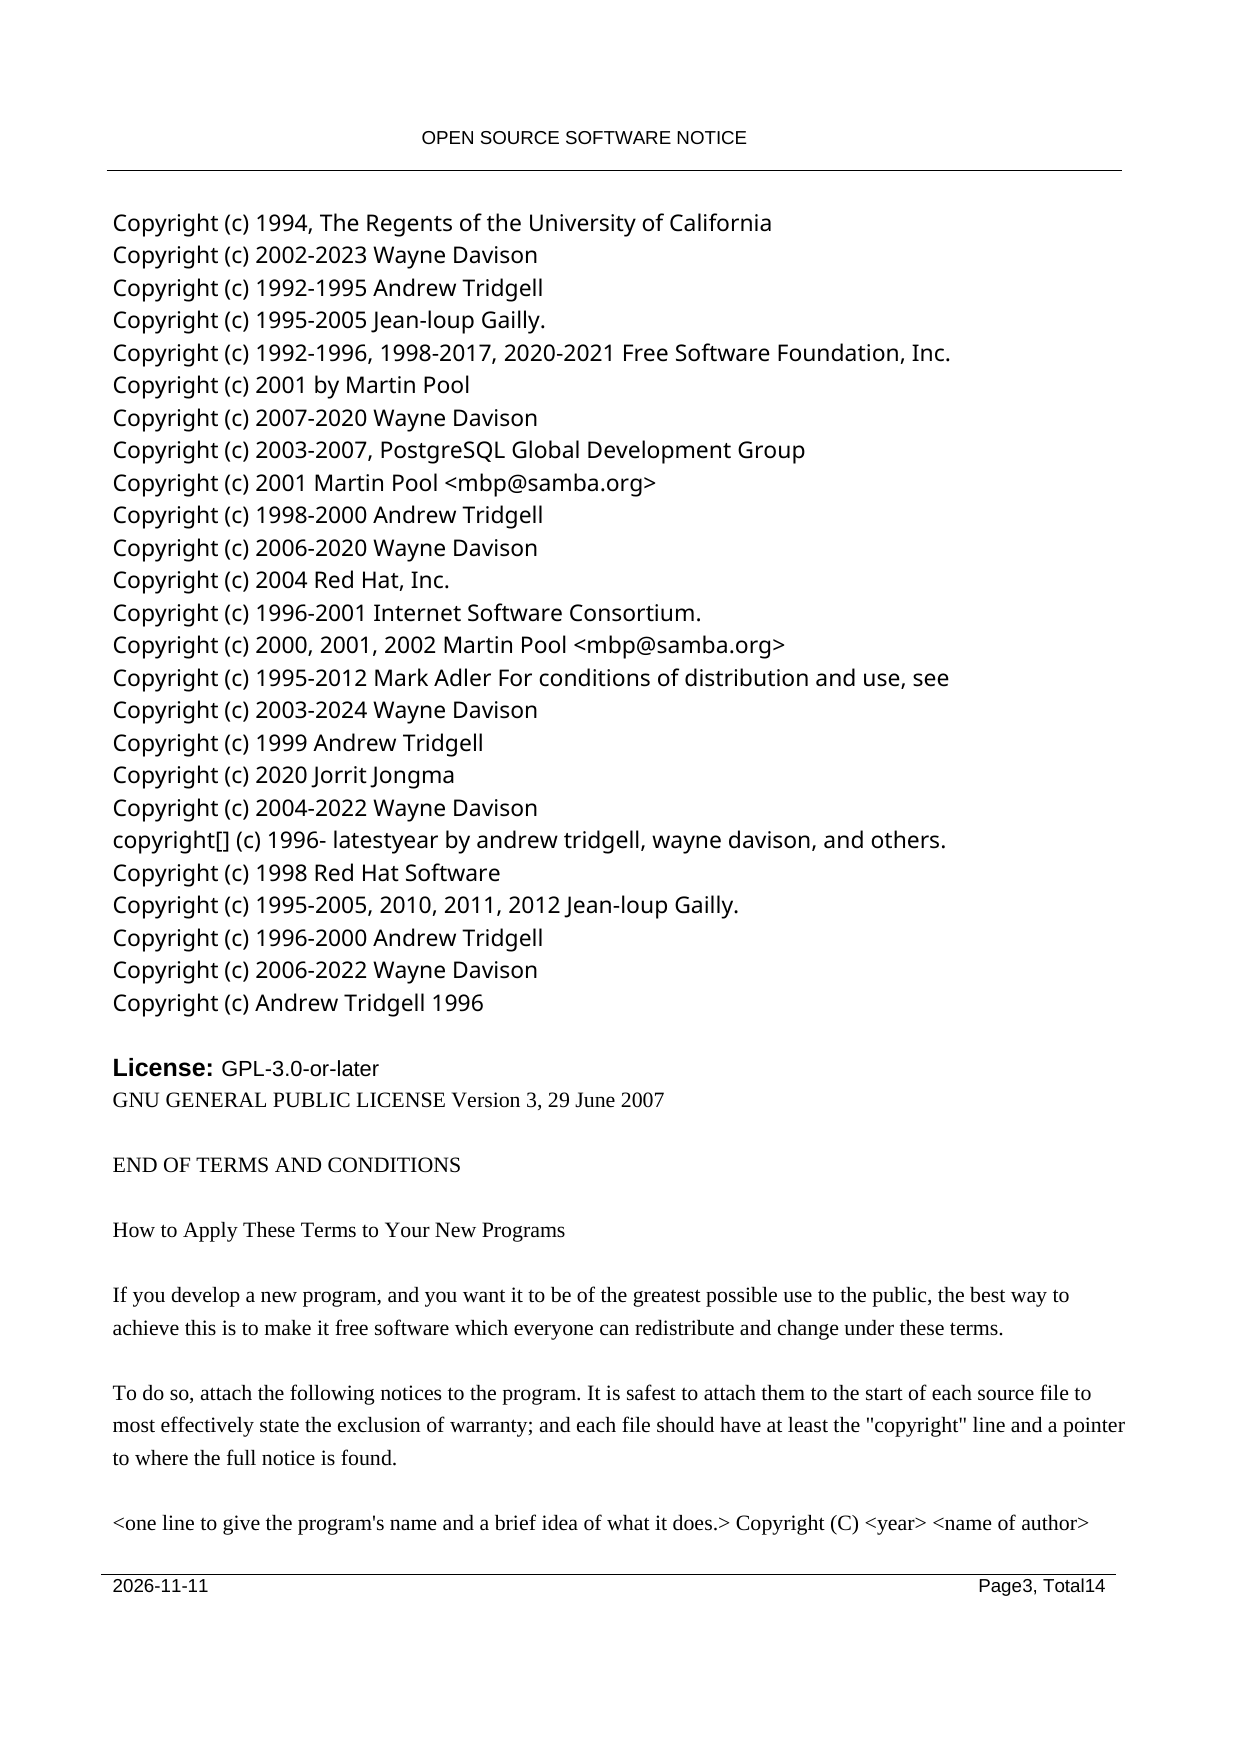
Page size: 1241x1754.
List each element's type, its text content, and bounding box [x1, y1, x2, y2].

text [112, 206, 1128, 1051]
text License: GPL-3.0-or-later [112, 1051, 1128, 1084]
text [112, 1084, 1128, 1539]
